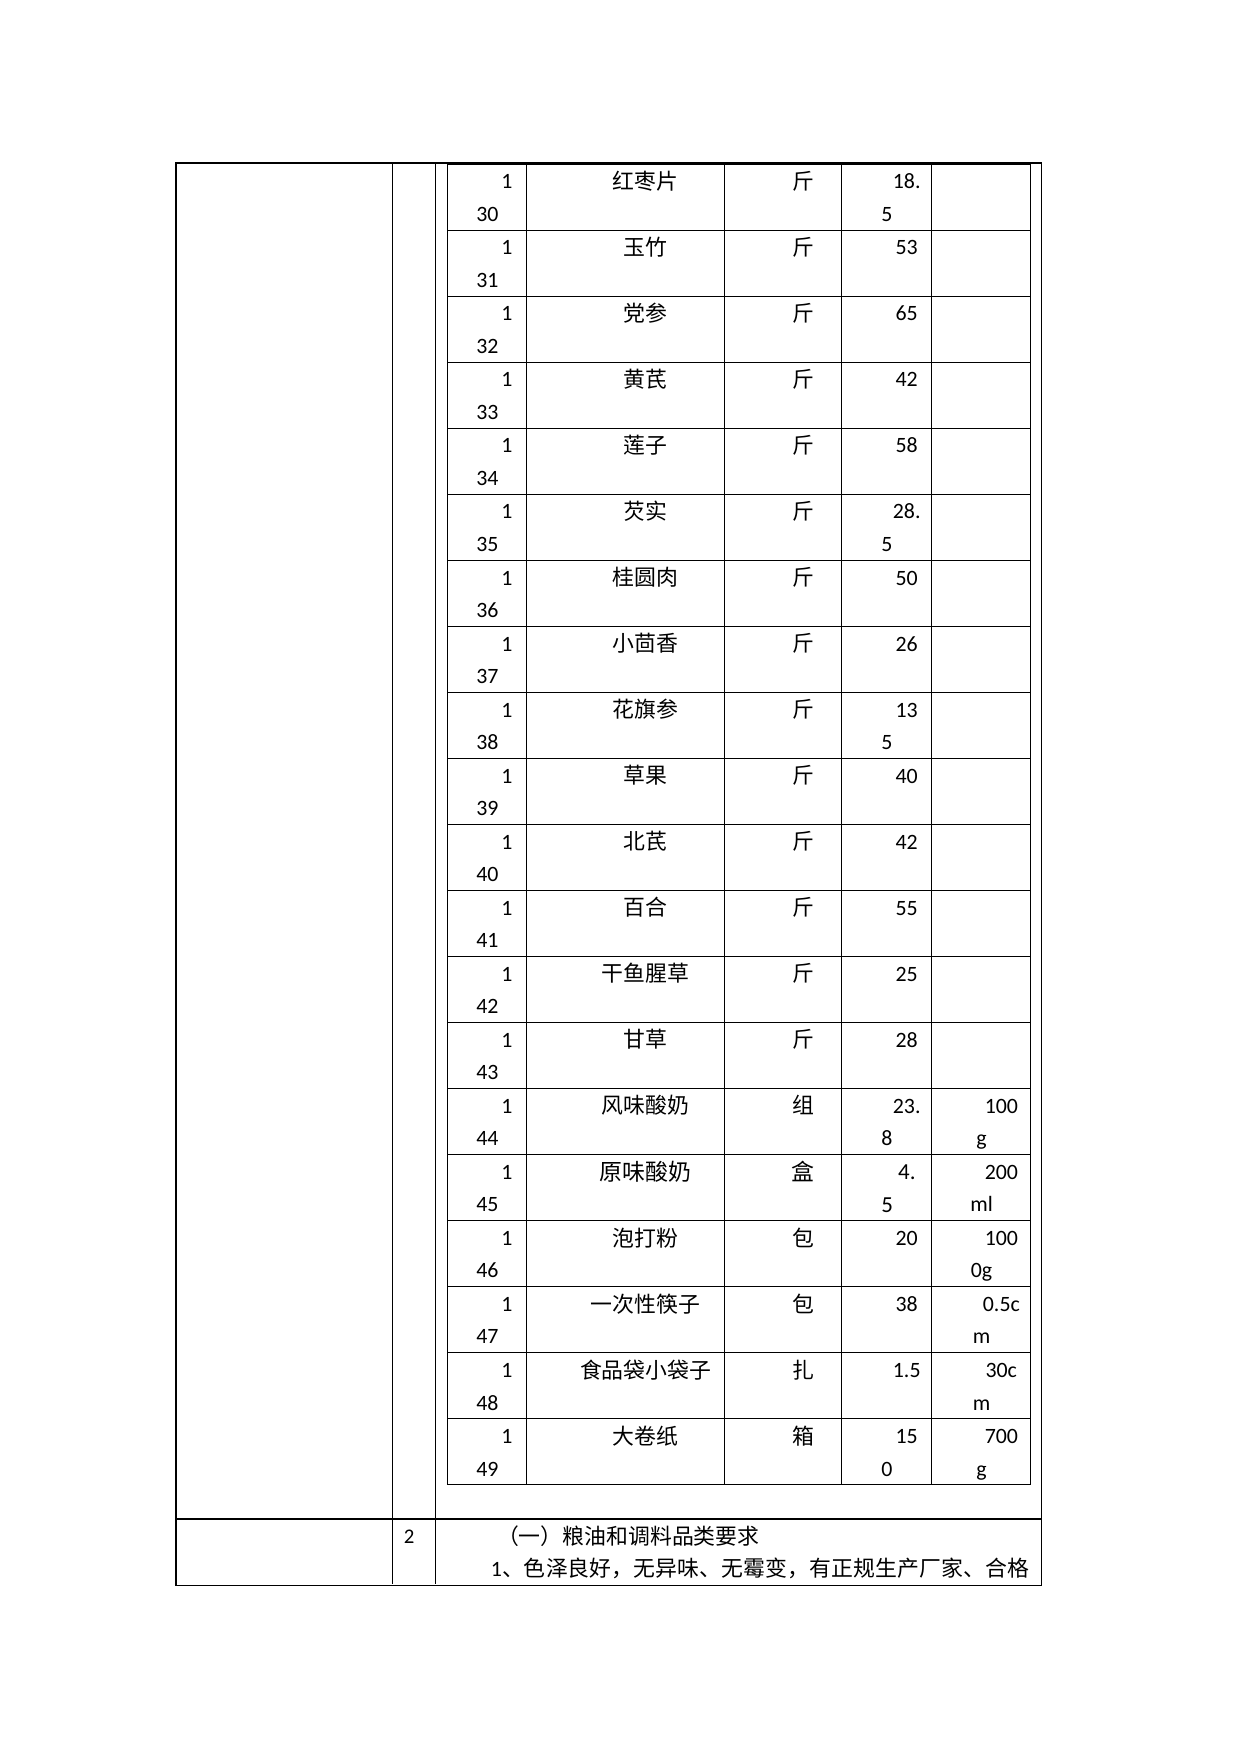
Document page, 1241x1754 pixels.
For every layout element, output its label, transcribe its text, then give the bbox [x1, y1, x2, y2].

table_cell [177, 1520, 392, 1584]
table_cell 1 [393, 164, 435, 1518]
table_cell [436, 164, 1041, 1518]
table_cell 2 [393, 1520, 435, 1584]
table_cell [436, 1520, 1041, 1584]
table_cell [177, 164, 392, 1518]
